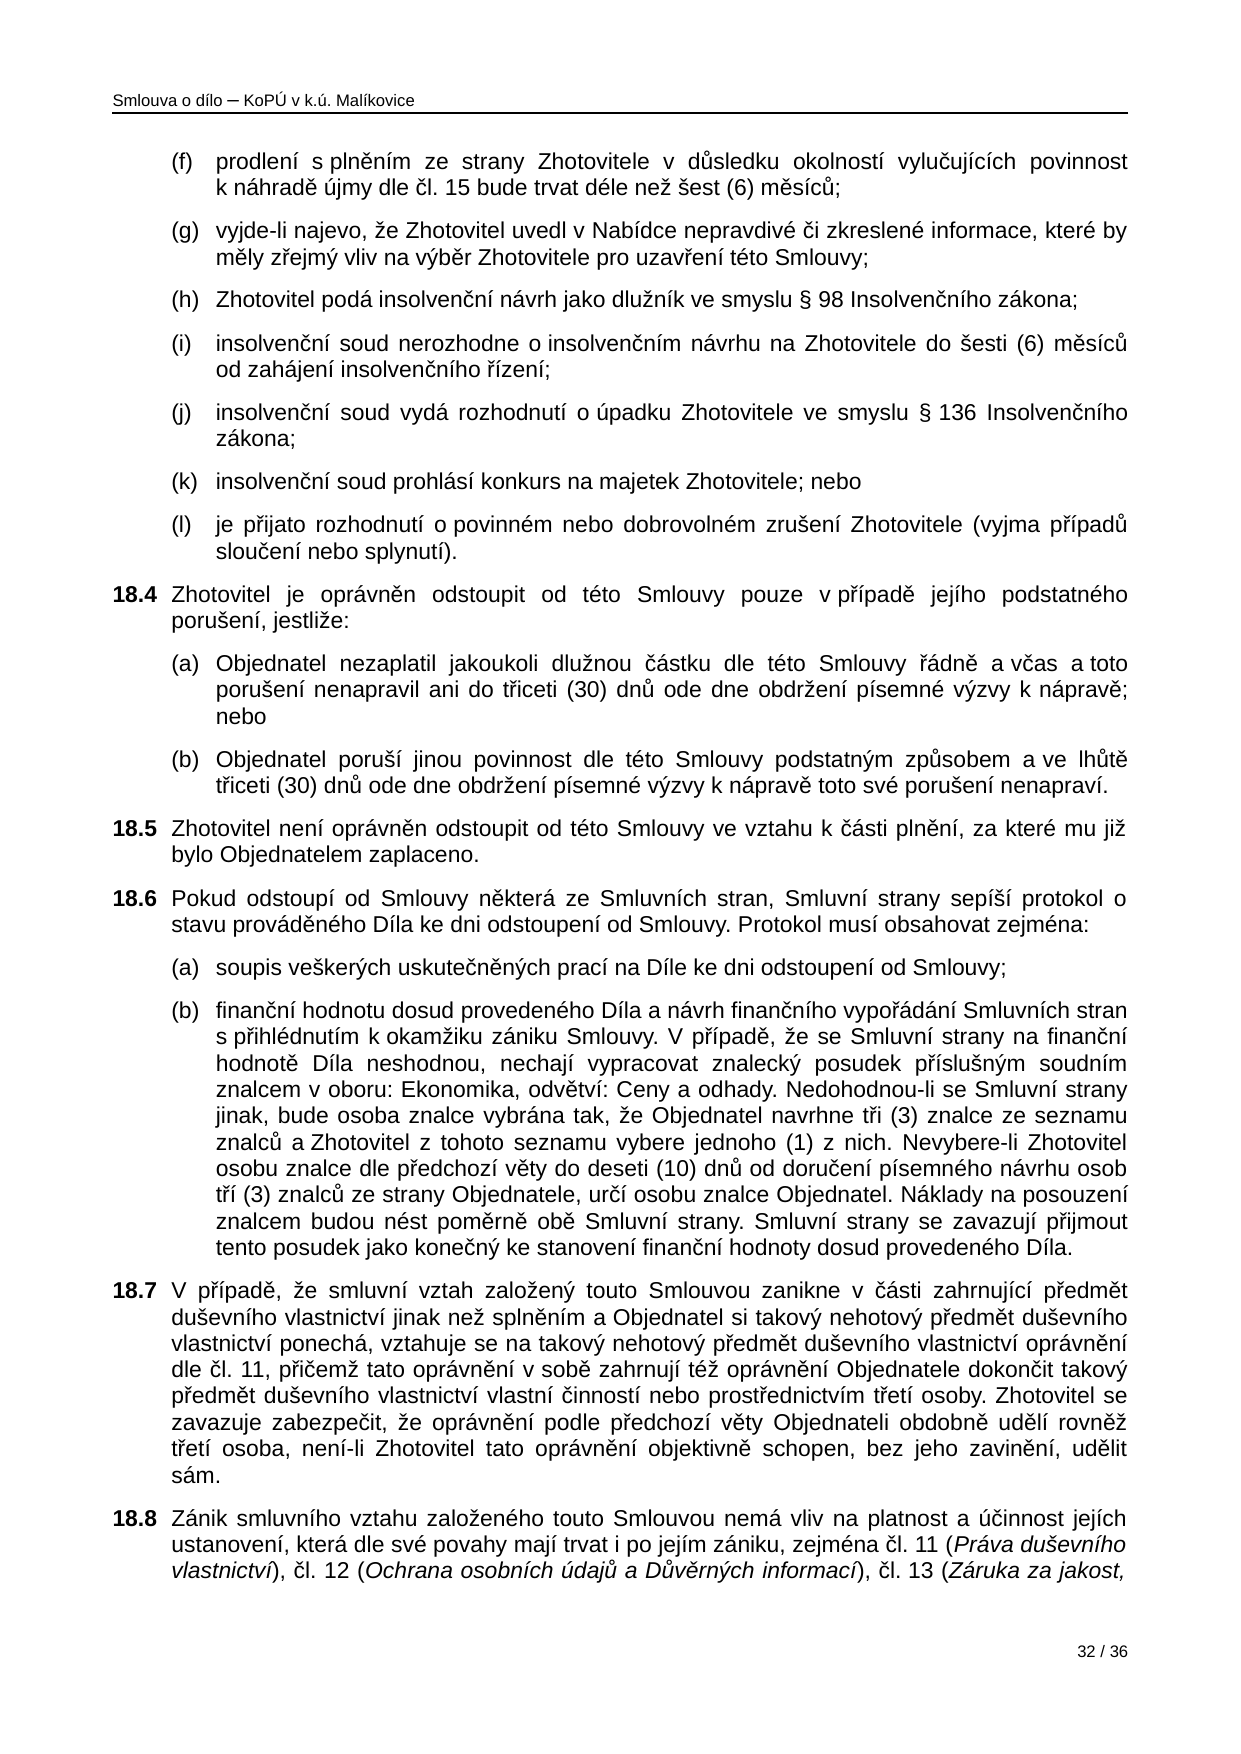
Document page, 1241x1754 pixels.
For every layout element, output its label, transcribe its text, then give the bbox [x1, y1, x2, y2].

text insolvenční soud prohlásí konkurs na majetek Zhotovitele; nebo [171, 468, 1128, 494]
text insolvenční soud vydá rozhodnutí o úpadku Zhotovitele ve smyslu § 136 Insolvenčního zákona; [171, 399, 1128, 452]
list Objednatel nezaplatil jakoukoli dlužnou částku dle této Smlouvy řádně a včas a toto porušení nenapravil ani do třiceti (30) dnů ode dne obdržení písemné výzvy k nápravě; nebo [171, 650, 1128, 729]
text Zhotovitel je oprávněn odstoupit od této Smlouvy pouze v případě jejího podstatného porušení, jestliže: [112, 581, 1128, 633]
text je přijato rozhodnutí o povinném nebo dobrovolném zrušení Zhotovitele (vyjma případů sloučení nebo splynutí). [171, 511, 1128, 564]
text Zhotovitel podá insolvenční návrh jako dlužník ve smyslu § 98 Insolvenčního zákona; [171, 286, 1128, 313]
text insolvenční soud nerozhodne o insolvenčním návrhu na Zhotovitele do šesti (6) měsíců od zahájení insolvenčního řízení; [171, 329, 1128, 382]
text prodlení s plněním ze strany Zhotovitele v důsledku okolností vylučujících povinnost k náhradě újmy dle čl. 15 bude trvat déle než šest (6) měsíců; [171, 148, 1128, 200]
text Pokud odstoupí od Smlouvy některá ze Smluvních stran, Smluvní strany sepíší protokol o stavu prováděného Díla ke dni odstoupení od Smlouvy. Protokol musí obsahovat zejména: [112, 884, 1128, 937]
list finanční hodnotu dosud provedeného Díla a návrh finančního vypořádání Smluvních stran s přihlédnutím k okamžiku zániku Smlouvy. V případě, že se Smluvní strany na finanční hodnotě Díla neshodnou, nechají vypracovat znalecký posudek příslušným soudním znalcem v oboru: Ekonomika, odvětví: Ceny a odhady. Nedohodnou-li se Smluvní strany jinak, bude osoba znalce vybrána tak, že Objednatel navrhne tři (3) znalce ze seznamu znalců a Zhotovitel z tohoto seznamu vybere jednoho (1) z nich. Nevybere-li Zhotovitel osobu znalce dle předchozí věty do deseti (10) dnů od doručení písemného návrhu osob tří (3) znalců ze strany Objednatele, určí osobu znalce Objednatel. Náklady na posouzení znalcem budou nést poměrně obě Smluvní strany. Smluvní strany se zavazují přijmout tento posudek jako konečný ke stanovení finanční hodnoty dosud provedeného Díla. [171, 997, 1128, 1260]
list soupis veškerých uskutečněných prací na Díle ke dni odstoupení od Smlouvy; [171, 954, 1128, 980]
text Objednatel poruší jinou povinnost dle této Smlouvy podstatným způsobem a ve lhůtě třiceti (30) dnů ode dne obdržení písemné výzvy k nápravě toto své porušení nenapraví. [171, 746, 1128, 798]
text Zhotovitel není oprávněn odstoupit od této Smlouvy ve vztahu k části plnění, za které mu již bylo Objednatelem zaplaceno. [112, 815, 1128, 868]
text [112, 1504, 1128, 1584]
text vyjde-li najevo, že Zhotovitel uvedl v Nabídce nepravdivé či zkreslené informace, které by měly zřejmý vliv na výběr Zhotovitele pro uzavření této Smlouvy; [171, 217, 1128, 270]
text V případě, že smluvní vztah založený touto Smlouvou zanikne v části zahrnující předmět duševního vlastnictví jinak než splněním a Objednatel si takový nehotový předmět duševního vlastnictví ponechá, vztahuje se na takový nehotový předmět duševního vlastnictví oprávnění dle čl. 11, přičemž tato oprávnění v sobě zahrnují též oprávnění Objednatele dokončit takový předmět duševního vlastnictví vlastní činností nebo prostřednictvím třetí osoby. Zhotovitel se zavazuje zabezpečit, že oprávnění podle předchozí věty Objednateli obdobně udělí rovněž třetí osoba, není-li Zhotovitel tato oprávnění objektivně schopen, bez jeho zavinění, udělit sám. [112, 1277, 1128, 1488]
